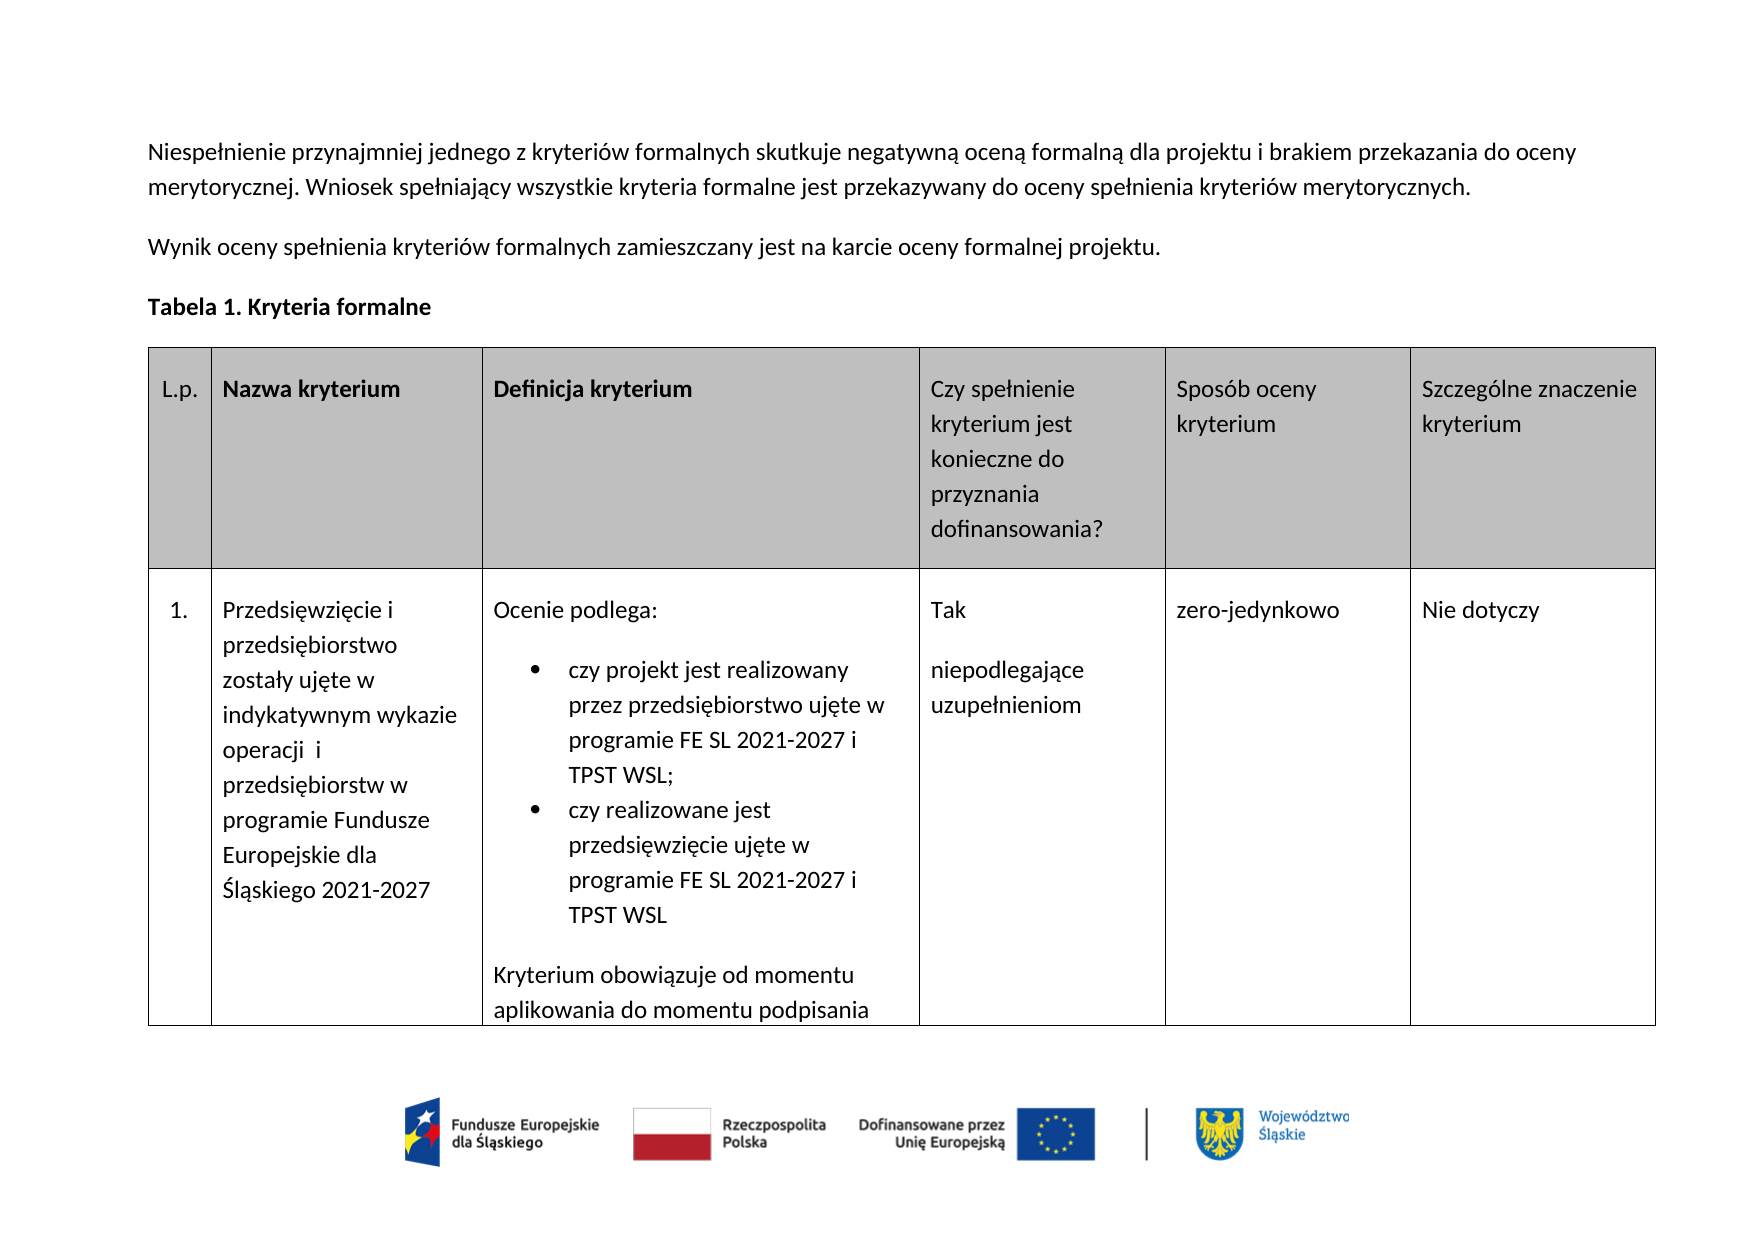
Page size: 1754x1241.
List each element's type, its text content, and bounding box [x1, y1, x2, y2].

table_header Nazwa kryterium [212, 348, 482, 568]
table_header Szczególne znaczenie kryterium [1411, 348, 1655, 568]
table_header Definicja kryterium [483, 348, 919, 568]
table_header L.p. [149, 348, 211, 568]
table_cell [149, 569, 211, 1024]
table_header Czy spełnienie kryterium jest konieczne do przyznania dofinansowania? [920, 348, 1165, 568]
picture [405, 1097, 1349, 1167]
table_cell zero-jedynkowo [1166, 569, 1410, 1024]
text Tabela 1. Kryteria formalne [148, 291, 1606, 321]
text Wynik oceny spełnienia kryteriów formalnych zamieszczany jest na karcie oceny formalnej projektu. [148, 231, 1606, 261]
table_header Sposób oceny kryterium [1166, 348, 1410, 568]
table_cell Tak niepodlegające uzupełnieniom [920, 569, 1165, 1024]
text Niespełnienie przynajmniej jednego z kryteriów formalnych skutkuje negatywną oceną formalną dla projektu i brakiem przekazania do oceny merytorycznej. Wniosek spełniający wszystkie kryteria formalne jest przekazywany do oceny spełnienia kryteriów merytorycznych. [148, 136, 1606, 201]
table_cell Nie dotyczy [1411, 569, 1655, 1024]
